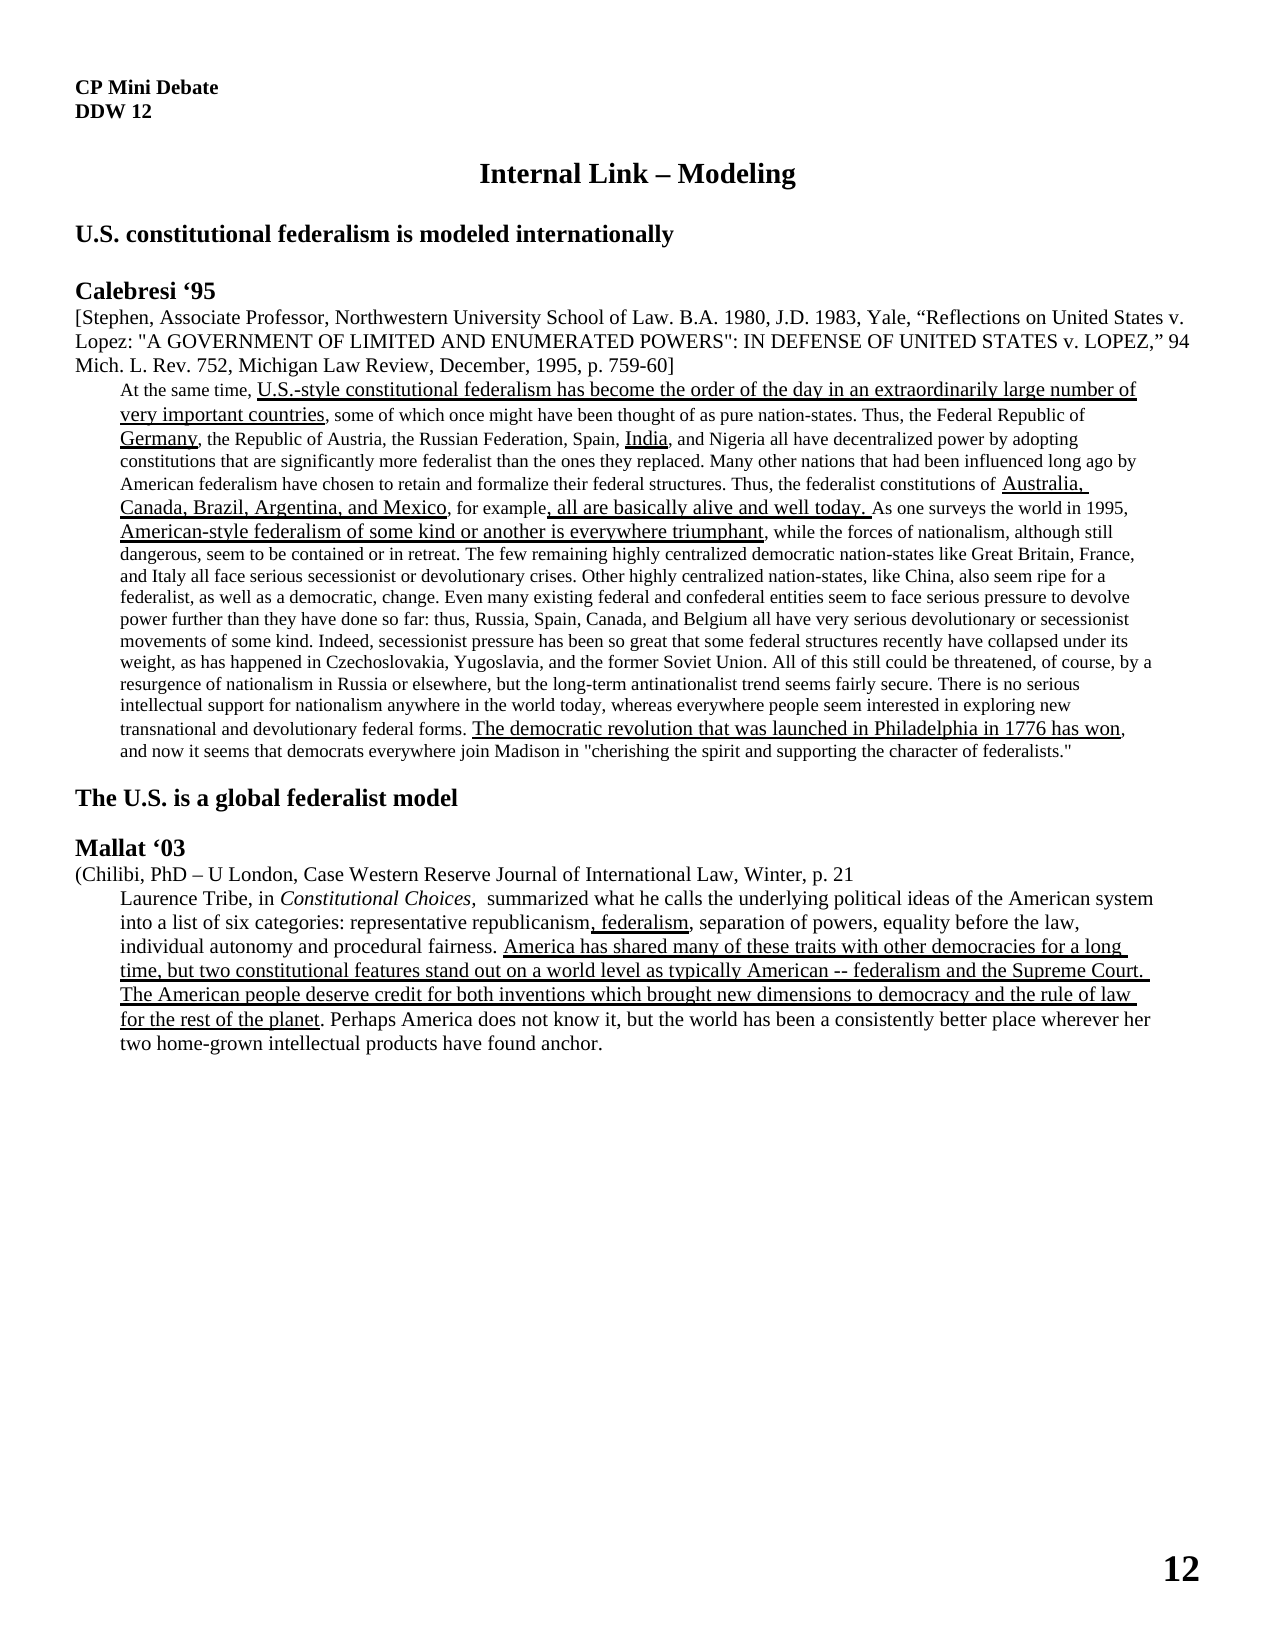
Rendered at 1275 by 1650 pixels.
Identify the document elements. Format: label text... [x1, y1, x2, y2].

text Calebresi ‘95 [75, 276, 1200, 305]
text (Chilibi, PhD – U London, Case Western Reserve Journal of International Law, Winter, p. 21 [75, 862, 1200, 886]
text At the same time, U.S.-style constitutional federalism has become the order of the day in an extraordinarily large number of very important countries, some of which once might have been thought of as pure nation-states. Thus, the Federal Republic of Germany, the Republic of Austria, the Russian Federation, Spain, India, and Nigeria all have decentralized power by adopting constitutions that are significantly more federalist than the ones they replaced. Many other nations that had been influenced long ago by American federalism have chosen to retain and formalize their federal structures. Thus, the federalist constitutions of Australia, Canada, Brazil, Argentina, and Mexico, for example, all are basically alive and well today. As one surveys the world in 1995, American-style federalism of some kind or another is everywhere triumphant, while the forces of nationalism, although still dangerous, seem to be contained or in retreat. The few remaining highly centralized democratic nation-states like Great Britain, France, and Italy all face serious secessionist or devolutionary crises. Other highly centralized nation-states, like China, also seem ripe for a federalist, as well as a democratic, change. Even many existing federal and confederal entities seem to face serious pressure to devolve power further than they have done so far: thus, Russia, Spain, Canada, and Belgium all have very serious devolutionary or secessionist movements of some kind. Indeed, secessionist pressure has been so great that some federal structures recently have collapsed under its weight, as has happened in Czechoslovakia, Yugoslavia, and the former Soviet Union. All of this still could be threatened, of course, by a resurgence of nationalism in Russia or elsewhere, but the long-term antinationalist trend seems fairly secure. There is no serious intellectual support for nationalism anywhere in the world today, whereas everywhere people seem interested in exploring new transnational and devolutionary federal forms. The democratic revolution that was launched in Philadelphia in 1776 has won, and now it seems that democrats everywhere join Madison in "cherishing the spirit and supporting the character of federalists." [120, 377, 1155, 761]
text Laurence Tribe, in Constitutional Choices, summarized what he calls the underlying political ideas of the American system into a list of six categories: representative republicanism, federalism, separation of powers, equality before the law, individual autonomy and procedural fairness. America has shared many of these traits with other democracies for a long time, but two constitutional features stand out on a world level as typically American -- federalism and the Supreme Court. The American people deserve credit for both inventions which brought new dimensions to democracy and the rule of law for the rest of the planet. Perhaps America does not know it, but the world has been a consistently better place wherever her two home-grown intellectual products have found anchor. [120, 886, 1155, 1054]
text U.S. constitutional federalism is modeled internationally [75, 219, 1200, 248]
text The U.S. is a global federalist model [75, 783, 1200, 812]
text [Stephen, Associate Professor, Northwestern University School of Law. B.A. 1980, J.D. 1983, Yale, “Reflections on United States v. Lopez: "A GOVERNMENT OF LIMITED AND ENUMERATED POWERS": IN DEFENSE OF UNITED STATES v. LOPEZ,” 94 Mich. L. Rev. 752, Michigan Law Review, December, 1995, p. 759-60] [75, 305, 1200, 377]
subtitle Internal Link – Modeling [75, 157, 1200, 190]
text Mallat ‘03 [75, 833, 1200, 862]
